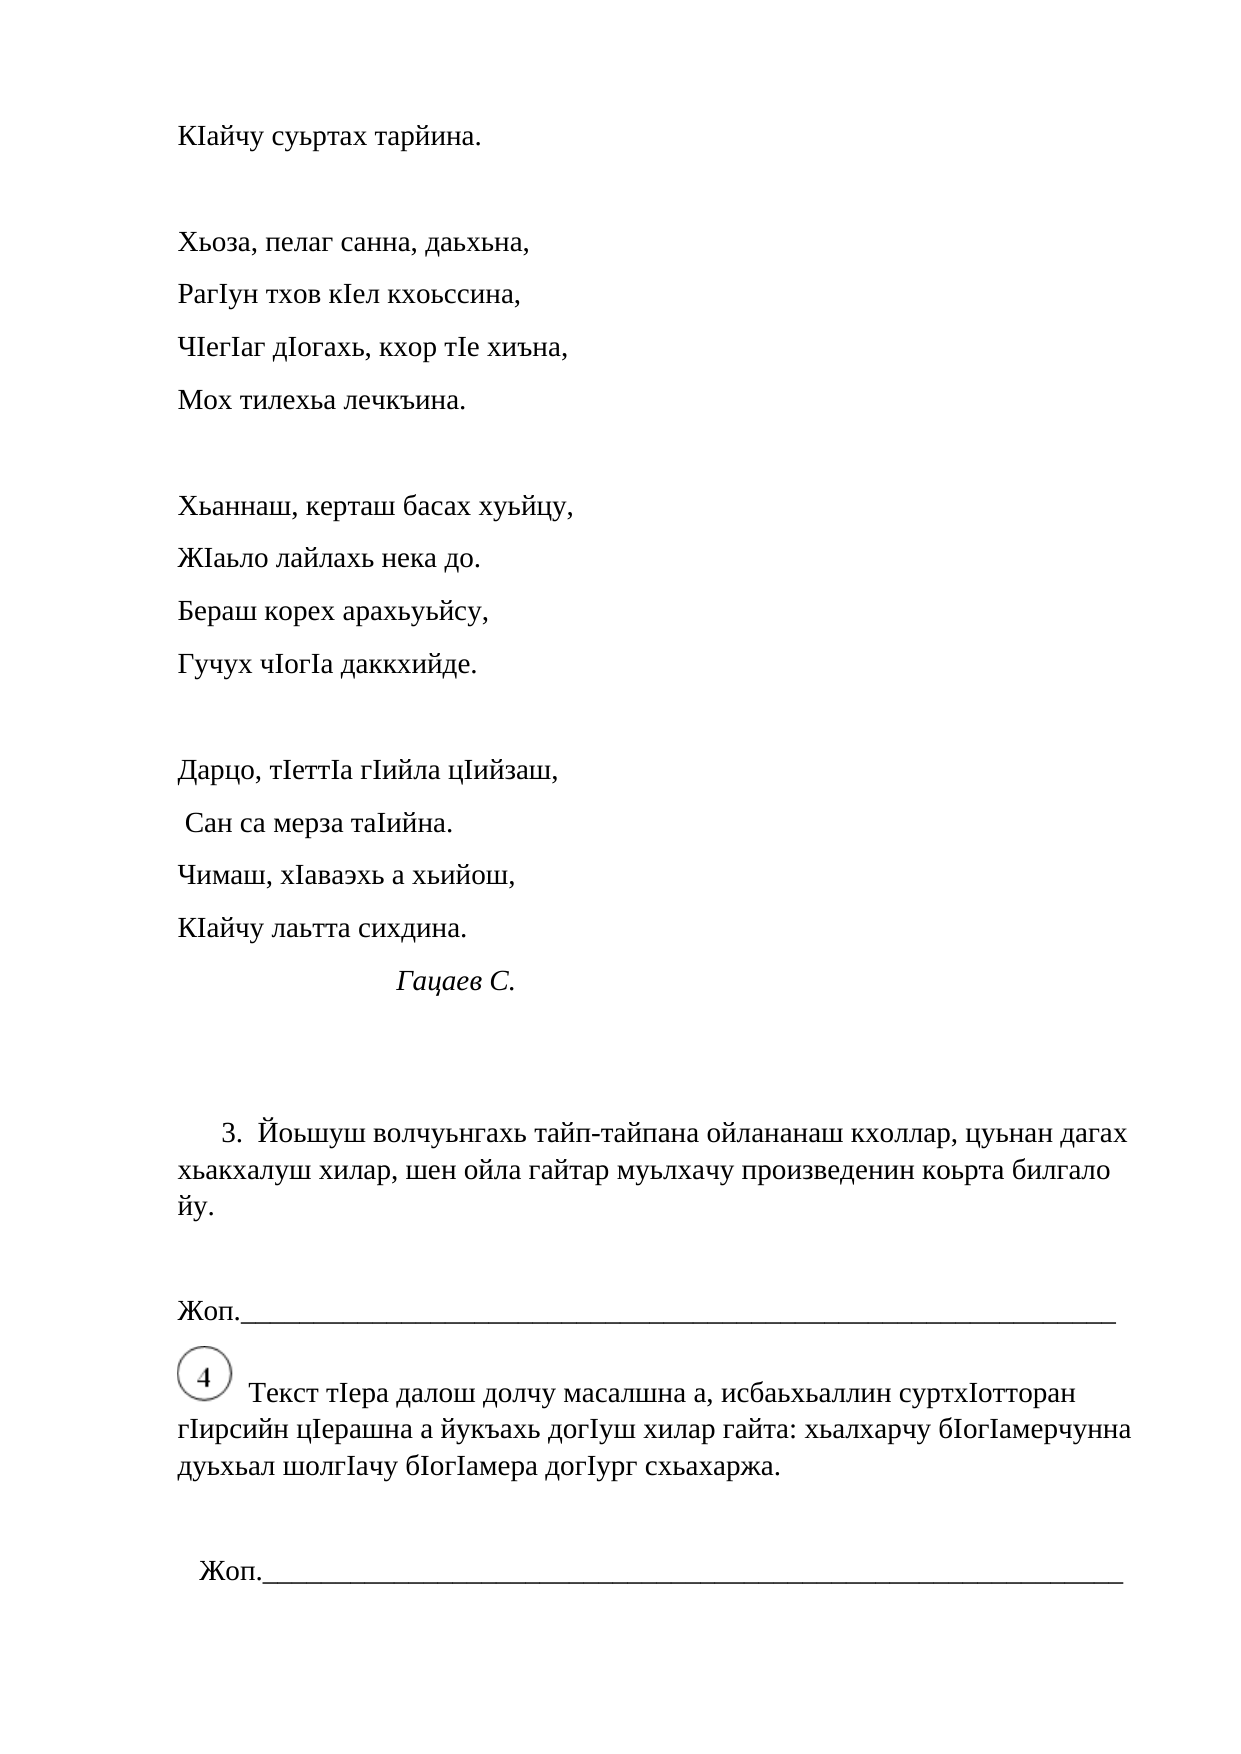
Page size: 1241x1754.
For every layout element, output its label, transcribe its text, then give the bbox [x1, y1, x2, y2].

text Хьоза, пелаг санна, даьхьна, [177, 224, 1152, 257]
text Чимаш, хIаваэхь а хьийош, [177, 857, 1152, 891]
text КIайчу суьртах тарйина. [177, 118, 1152, 152]
text РагIун тхов кIел кхоьссина, [177, 277, 1152, 310]
text Жоп.___________________________________________________________ [177, 1553, 1152, 1587]
text Текст тӀера далош долчу масалшна а, исбаьхьаллин суртхIотторан гӀирсийн цӀерашна а йукъахь догӀуш хилар гайта: хьалхарчу бIогIамерчунна дуьхьал шолгIачу бIогIамера догIург схьахаржа. [177, 1346, 1152, 1481]
picture [177, 1346, 234, 1403]
text Хьаннаш, керташ басах хуьйцу, [177, 488, 1152, 521]
text Гучух чIогIа даккхийде. [177, 646, 1152, 680]
text 3. Йоьшуш волчуьнгахь тайп-тайпана ойлананаш кхоллар, цуьнан дагах хьакхалуш хилар, шен ойла гайтар муьлхачу произведенин коьрта билгало йу. [177, 1116, 1152, 1221]
text ЖIаьло лайлахь нека до. [177, 541, 1152, 574]
text ЧIегIаг дIогахь, кхор тIе хиъна, [177, 329, 1152, 363]
text КIайчу лаьтта сихдина. [177, 910, 1152, 944]
text Мох тилехьа лечкъина. [177, 382, 1152, 416]
text Сан са мерза таIийна. [177, 805, 1152, 838]
text Дарцо, тIеттIа гIийла цIийзаш, [177, 752, 1152, 785]
text Гацаев С. [177, 963, 1152, 997]
text Бераш корех арахьуьйсу, [177, 593, 1152, 627]
text Жоп.____________________________________________________________ [177, 1293, 1152, 1327]
